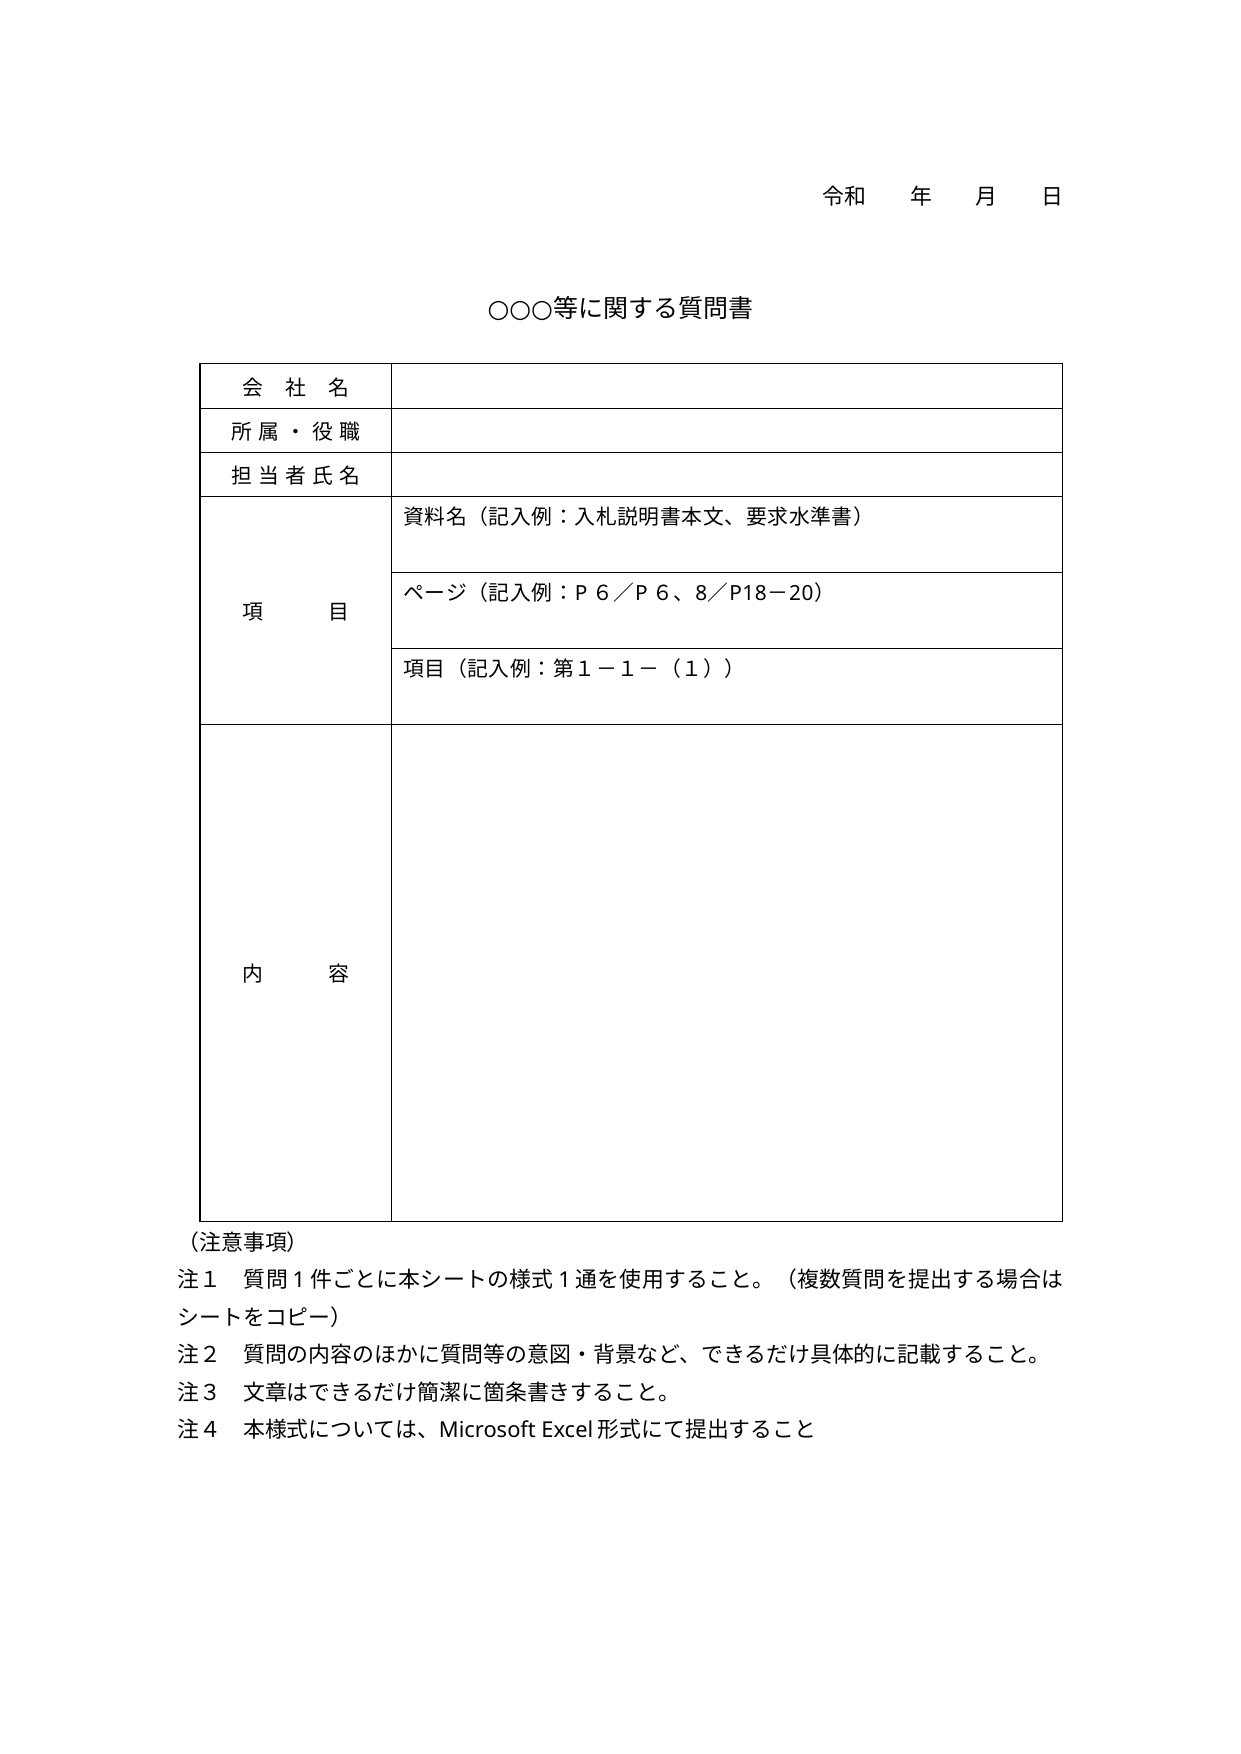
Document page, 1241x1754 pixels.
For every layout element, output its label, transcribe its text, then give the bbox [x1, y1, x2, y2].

table_header 会社名 [201, 364, 391, 407]
text 令和 年 月 日 [177, 176, 1063, 213]
table_cell 担当者氏名 [201, 453, 391, 496]
table_cell 資料名（記入例：入札説明書本文、要求水準書） [392, 497, 1062, 572]
table_cell [392, 409, 1062, 452]
table_cell [392, 453, 1062, 496]
table_cell 内 容 [201, 725, 391, 1221]
table_cell 項目（記入例：第１－１－（１）） [392, 649, 1062, 724]
text 注４ 本様式については、Microsoft Excel形式にて提出すること [177, 1409, 1063, 1447]
table_header [392, 364, 1062, 407]
text 注２ 質問の内容のほかに質問等の意図・背景など、できるだけ具体的に記載すること。 [177, 1334, 1063, 1372]
table_cell ページ（記入例：P６／P６、8／P18－20） [392, 573, 1062, 648]
table_cell 項 目 [201, 497, 391, 724]
text 注３ 文章はできるだけ簡潔に箇条書きすること。 [177, 1372, 1063, 1409]
text （注意事項） [177, 1222, 1063, 1259]
text ○○○等に関する質問書 [177, 288, 1063, 326]
table_cell 所属・役職 [201, 409, 391, 452]
text 注１ 質問1件ごとに本シートの様式1通を使用すること。（複数質問を提出する場合はシートをコピー） [177, 1259, 1063, 1334]
table_cell [392, 725, 1062, 1221]
